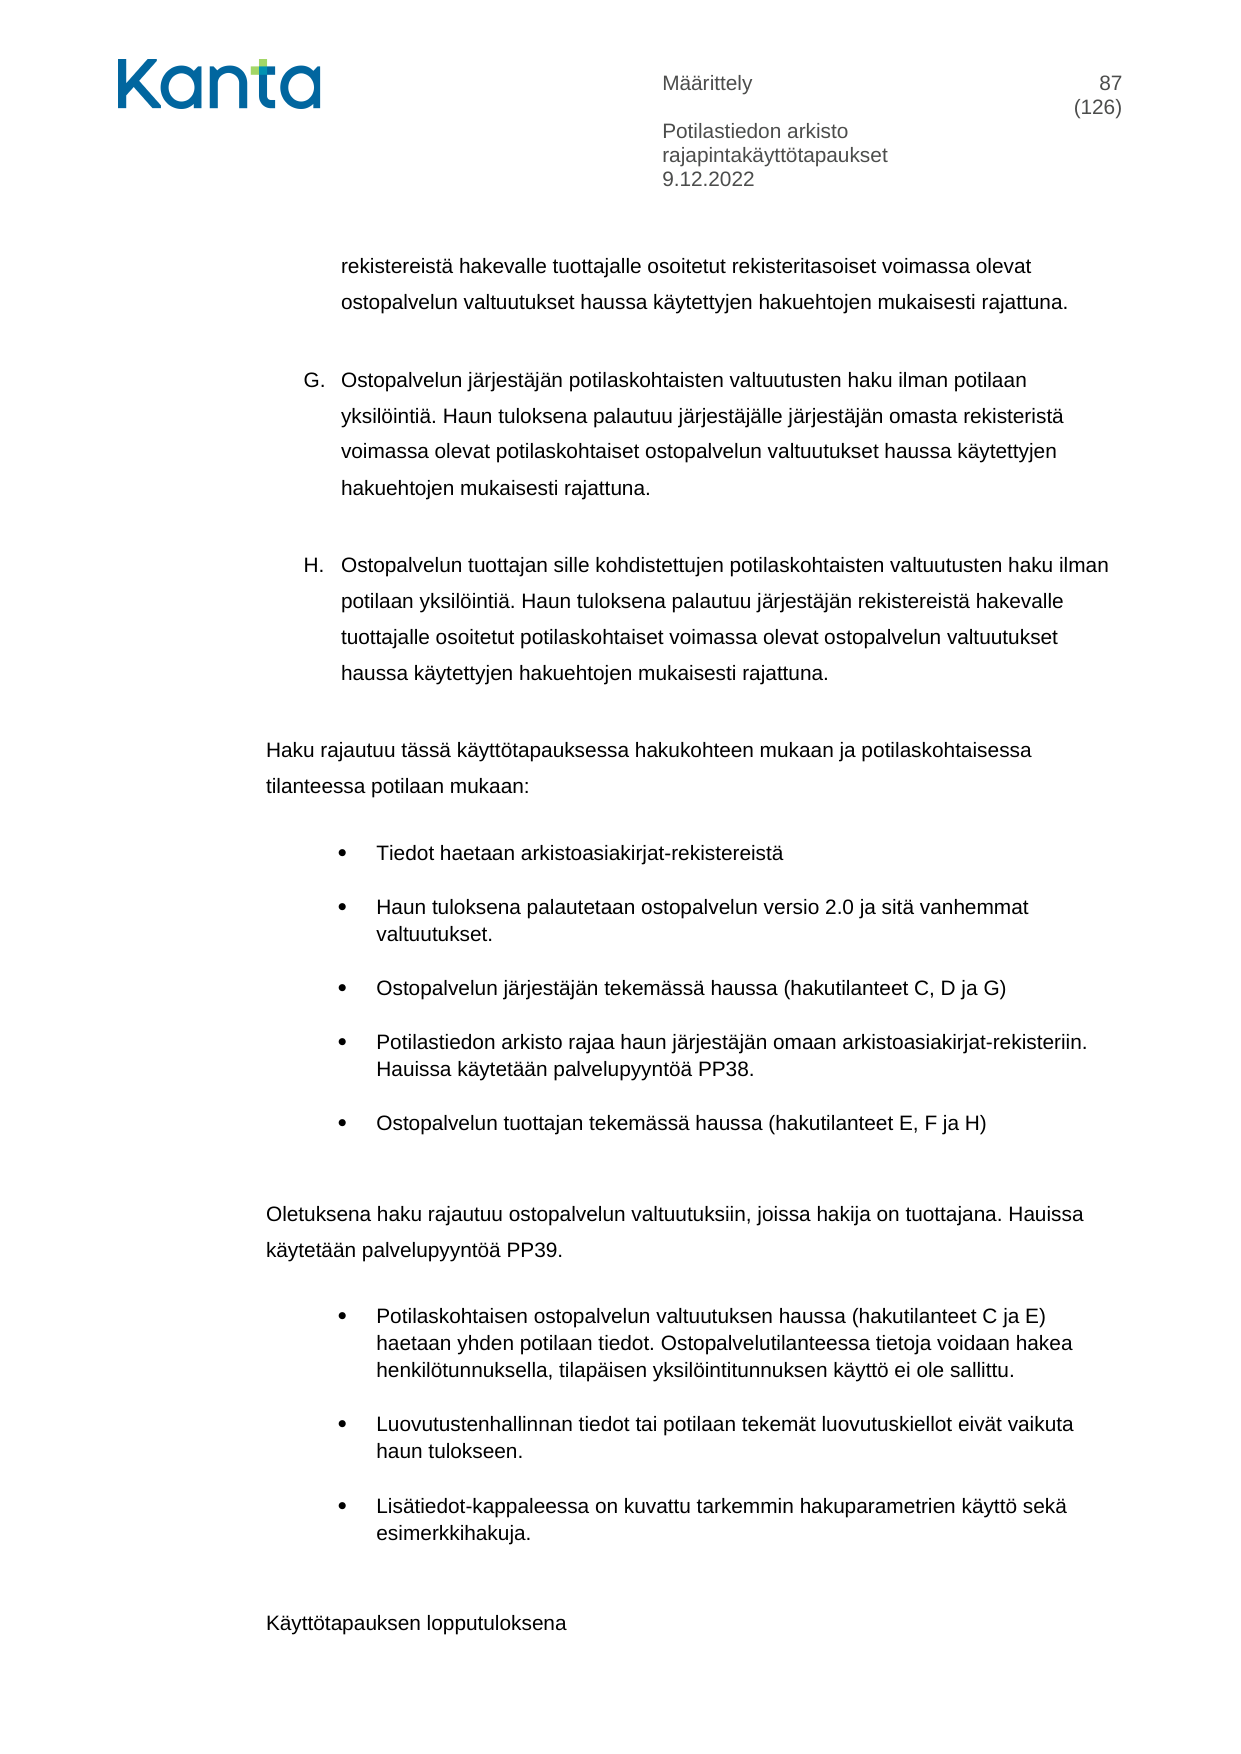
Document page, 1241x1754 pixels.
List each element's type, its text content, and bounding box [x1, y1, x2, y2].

list Ostopalvelun järjestäjän potilaskohtaisten valtuutusten haku ilman potilaan yksilöintiä. Haun tuloksena palautuu järjestäjälle järjestäjän omasta rekisteristä voimassa olevat potilaskohtaiset ostopalvelun valtuutukset haussa käytettyjen hakuehtojen mukaisesti rajattuna. [303, 367, 1122, 499]
list Lisätiedot-kappaleessa on kuvattu tarkemmin hakuparametrien käyttö sekä esimerkkihakuja. [339, 1490, 1122, 1544]
list Tiedot haetaan arkistoasiakirjat-rekistereistä [339, 837, 1122, 864]
list Ostopalvelun järjestäjän tekemässä haussa (hakutilanteet C, D ja G) [339, 973, 1122, 1000]
text Haku rajautuu tässä käyttötapauksessa hakukohteen mukaan ja potilaskohtaisessa tilanteessa potilaan mukaan: [266, 738, 1122, 798]
text Käyttötapauksen lopputuloksena [266, 1611, 1122, 1635]
list Ostopalvelun tuottajan sille kohdistettujen potilaskohtaisten valtuutusten haku ilman potilaan yksilöintiä. Haun tuloksena palautuu järjestäjän rekistereistä hakevalle tuottajalle osoitetut potilaskohtaiset voimassa olevat ostopalvelun valtuutukset haussa käytettyjen hakuehtojen mukaisesti rajattuna. [303, 553, 1122, 685]
picture [118, 59, 321, 109]
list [303, 254, 1122, 314]
list Ostopalvelun tuottajan tekemässä haussa (hakutilanteet E, F ja H) [339, 1108, 1122, 1135]
list Potilastiedon arkisto rajaa haun järjestäjän omaan arkistoasiakirjat-rekisteriin. Hauissa käytetään palvelupyyntöä PP38. [339, 1027, 1122, 1081]
text Oletuksena haku rajautuu ostopalvelun valtuutuksiin, joissa hakija on tuottajana. Hauissa käytetään palvelupyyntöä PP39. [266, 1202, 1122, 1262]
list Haun tuloksena palautetaan ostopalvelun versio 2.0 ja sitä vanhemmat valtuutukset. [339, 891, 1122, 946]
list Luovutustenhallinnan tiedot tai potilaan tekemät luovutuskiellot eivät vaikuta haun tulokseen. [339, 1409, 1122, 1463]
list Potilaskohtaisen ostopalvelun valtuutuksen haussa (hakutilanteet C ja E) haetaan yhden potilaan tiedot. Ostopalvelutilanteessa tietoja voidaan hakea henkilötunnuksella, tilapäisen yksilöintitunnuksen käyttö ei ole sallittu. [339, 1301, 1122, 1382]
